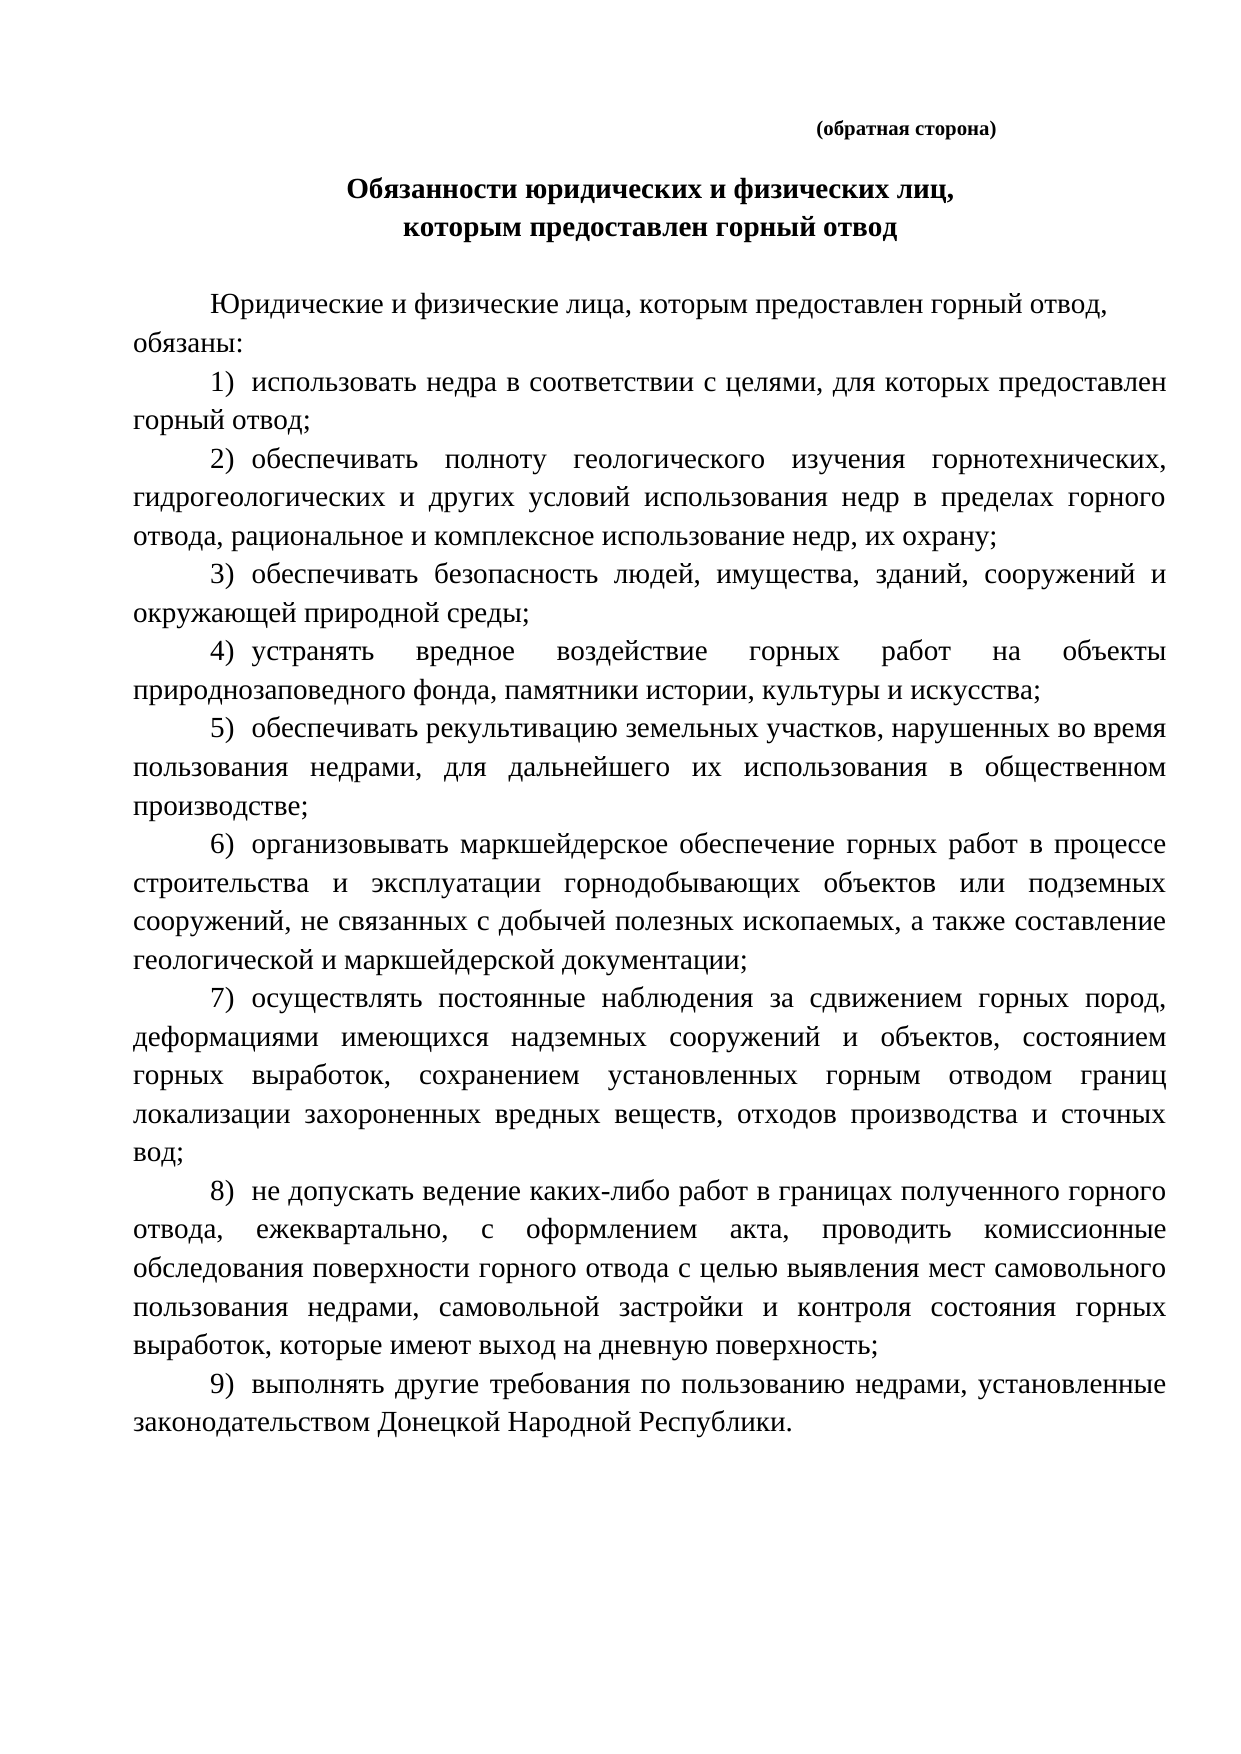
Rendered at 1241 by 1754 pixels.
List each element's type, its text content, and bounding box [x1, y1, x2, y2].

text Юридические и физические лица, которым предоставлен горный отвод, обязаны: [133, 287, 1167, 359]
text Обязанности юридических и физических лиц, которым предоставлен горный отвод [133, 171, 1167, 243]
list осуществлять постоянные наблюдения за сдвижением горных пород, деформациями имеющихся надземных сооружений и объектов, состоянием горных выработок, сохранением установленных горным отводом границ локализации захороненных вредных веществ, отходов производства и сточных вод; [133, 980, 1167, 1168]
list обеспечивать безопасность людей, имущества, зданий, сооружений и окружающей природной среды; [133, 556, 1167, 628]
list обеспечивать полноту геологического изучения горнотехнических, гидрогеологических и других условий использования недр в пределах горного отвода, рациональное и комплексное использование недр, их охрану; [133, 441, 1167, 551]
list выполнять другие требования по пользованию недрами, установленные законодательством Донецкой Народной Республики. [133, 1366, 1167, 1438]
list устранять вредное воздействие горных работ на объекты природнозаповедного фонда, памятники истории, культуры и искусства; [133, 633, 1167, 706]
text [816, 116, 1167, 140]
list не допускать ведение каких-либо работ в границах полученного горного отвода, ежеквартально, с оформлением акта, проводить комиссионные обследования поверхности горного отвода с целью выявления мест самовольного пользования недрами, самовольной застройки и контроля состояния горных выработок, которые имеют выход на дневную поверхность; [133, 1173, 1167, 1361]
list организовывать маркшейдерское обеспечение горных работ в процессе строительства и эксплуатации горнодобывающих объектов или подземных сооружений, не связанных с добычей полезных ископаемых, а также составление геологической и маркшейдерской документации; [133, 826, 1167, 975]
list обеспечивать рекультивацию земельных участков, нарушенных во время пользования недрами, для дальнейшего их использования в общественном производстве; [133, 711, 1167, 821]
list использовать недра в соответствии с целями, для которых предоставлен горный отвод; [133, 364, 1167, 436]
